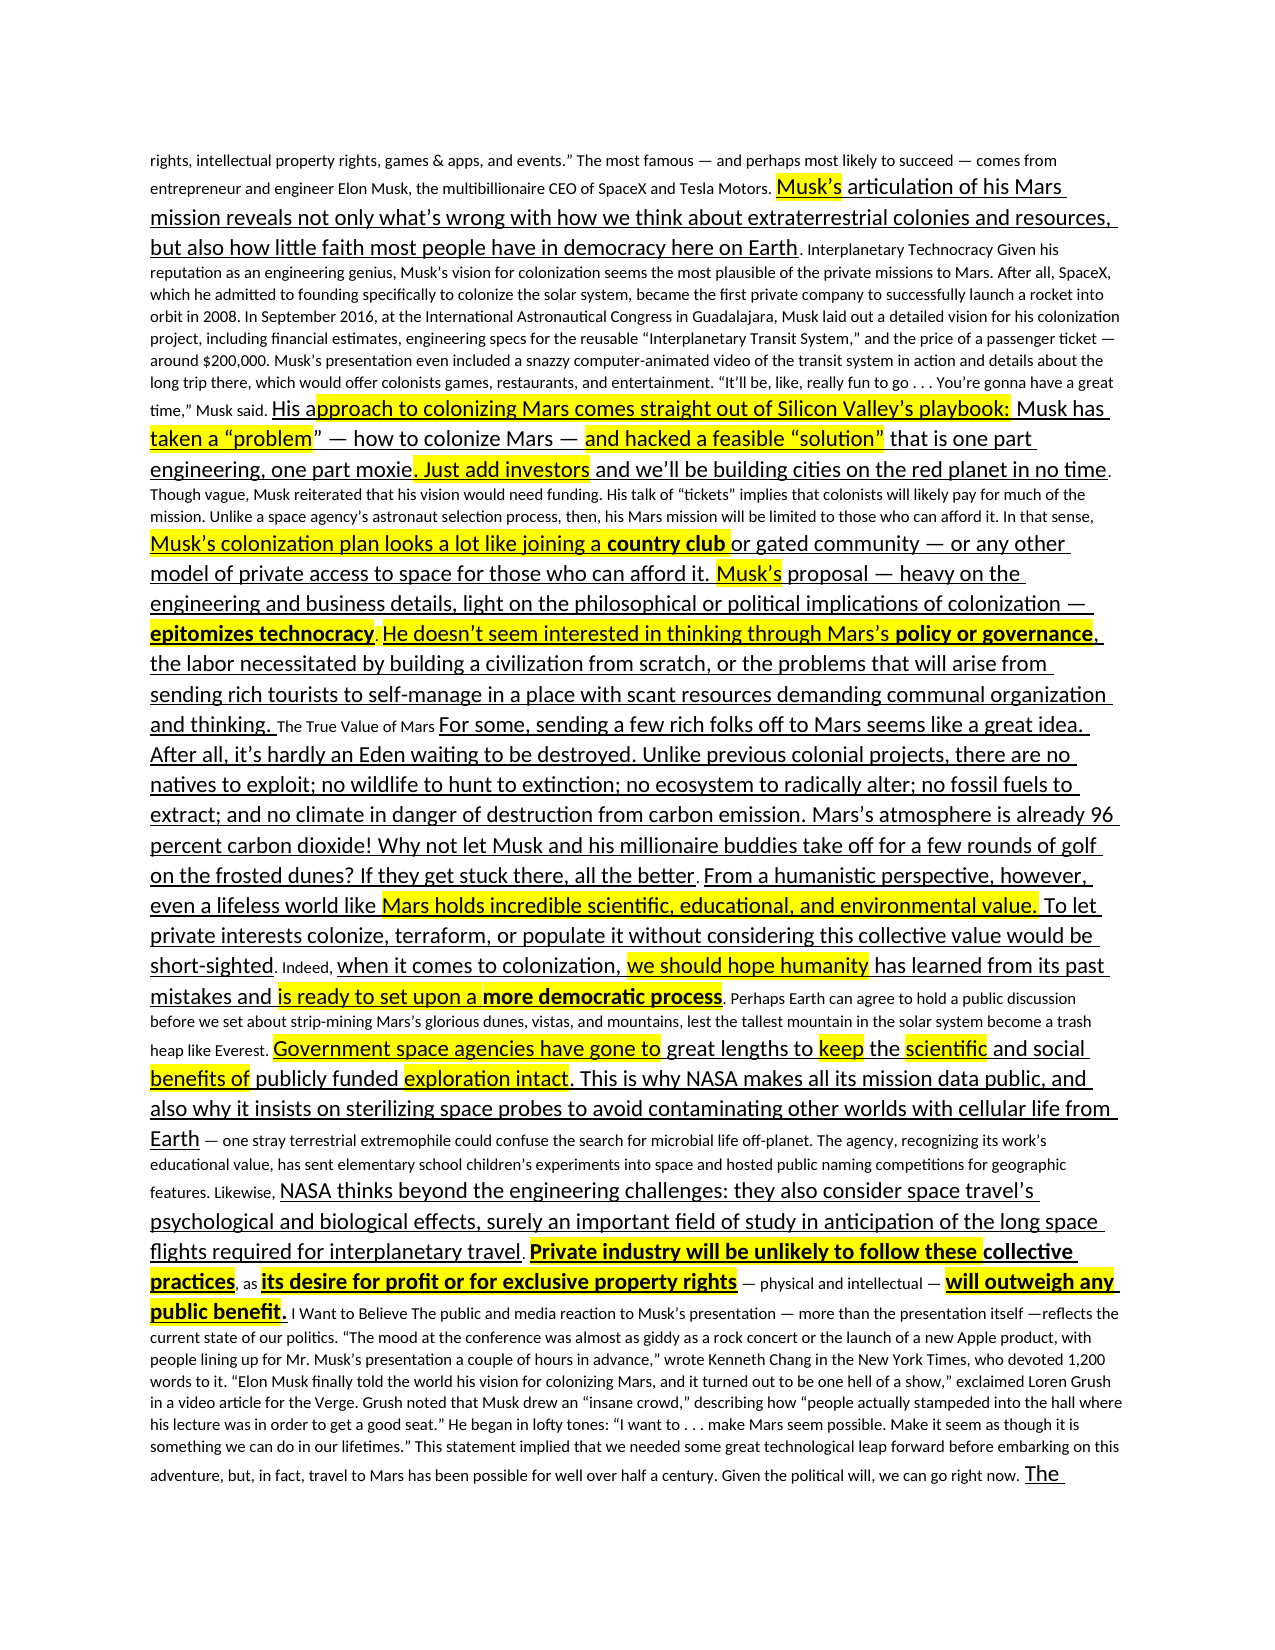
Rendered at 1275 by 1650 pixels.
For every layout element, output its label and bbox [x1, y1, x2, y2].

text [150, 150, 1125, 1487]
